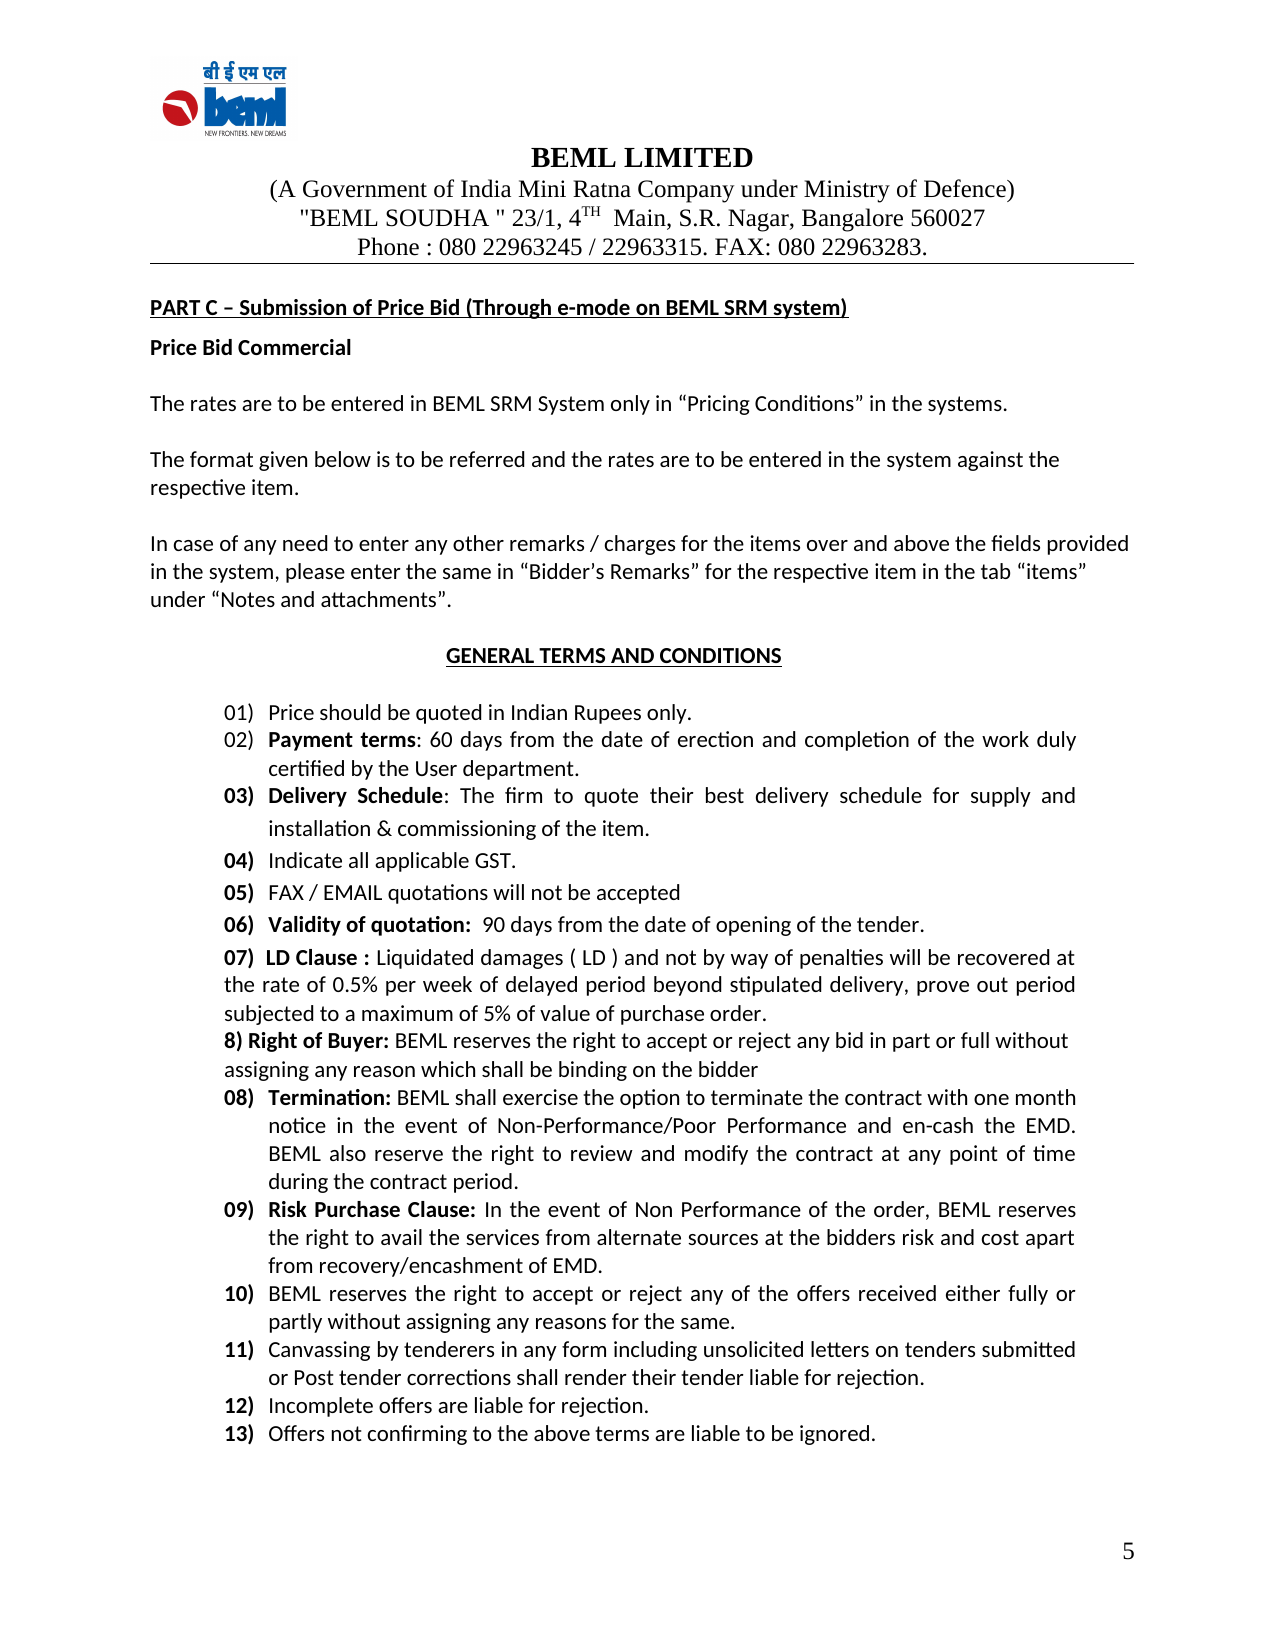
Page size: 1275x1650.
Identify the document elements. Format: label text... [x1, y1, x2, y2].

list Payment terms: 60 days from the date of erection and completion of the work duly certified by the User department. [224, 726, 1078, 782]
list Offers not confirming to the above terms are liable to be ignored. [224, 1419, 1078, 1447]
list Validity of quotation: 90 days from the date of opening of the tender. [224, 910, 1078, 938]
text The format given below is to be referred and the rates are to be entered in the system against the respective item. [150, 445, 1134, 501]
list Delivery Schedule: The firm to quote their best delivery schedule for supply and installation & commissioning of the item. [224, 782, 1078, 842]
text 8) Right of Buyer: BEML reserves the right to accept or reject any bid in part or full without assigning any reason which shall be binding on the bidder [224, 1027, 1134, 1083]
text The rates are to be entered in BEML SRM System only in “Pricing Conditions” in the systems. [150, 389, 1134, 417]
list Risk Purchase Clause: In the event of Non Performance of the order, BEML reserves the right to avail the services from alternate sources at the bidders risk and cost apart from recovery/encashment of EMD. [224, 1195, 1078, 1279]
text 07) LD Clause : Liquidated damages ( LD ) and not by way of penalties will be recovered at the rate of 0.5% per week of delayed period beyond stipulated delivery, prove out period subjected to a maximum of 5% of value of purchase order. [224, 943, 1078, 1027]
list Indicate all applicable GST. [224, 846, 1078, 874]
list FAX / EMAIL quotations will not be accepted [224, 878, 1078, 906]
text GENERAL TERMS AND CONDITIONS [150, 642, 1078, 669]
text PART C – Submission of Price Bid (Through e-mode on BEML SRM system) [150, 293, 1078, 321]
list Incomplete offers are liable for rejection. [224, 1391, 1078, 1419]
list Canvassing by tenderers in any form including unsolicited letters on tenders submitted or Post tender corrections shall render their tender liable for rejection. [224, 1335, 1078, 1391]
list Price should be quoted in Indian Rupees only. [224, 698, 1078, 726]
text In case of any need to enter any other remarks / charges for the items over and above the fields provided in the system, please enter the same in “Bidder’s Remarks” for the respective item in the tab “items” under “Notes and attachments”. [150, 529, 1134, 613]
picture [150, 56, 299, 141]
list Termination: BEML shall exercise the option to terminate the contract with one month notice in the event of Non-Performance/Poor Performance and en-cash the EMD. BEML also reserve the right to review and modify the contract at any point of time during the contract period. [224, 1083, 1078, 1195]
text Price Bid Commercial [150, 333, 1078, 361]
list BEML reserves the right to accept or reject any of the offers received either fully or partly without assigning any reasons for the same. [224, 1279, 1078, 1335]
